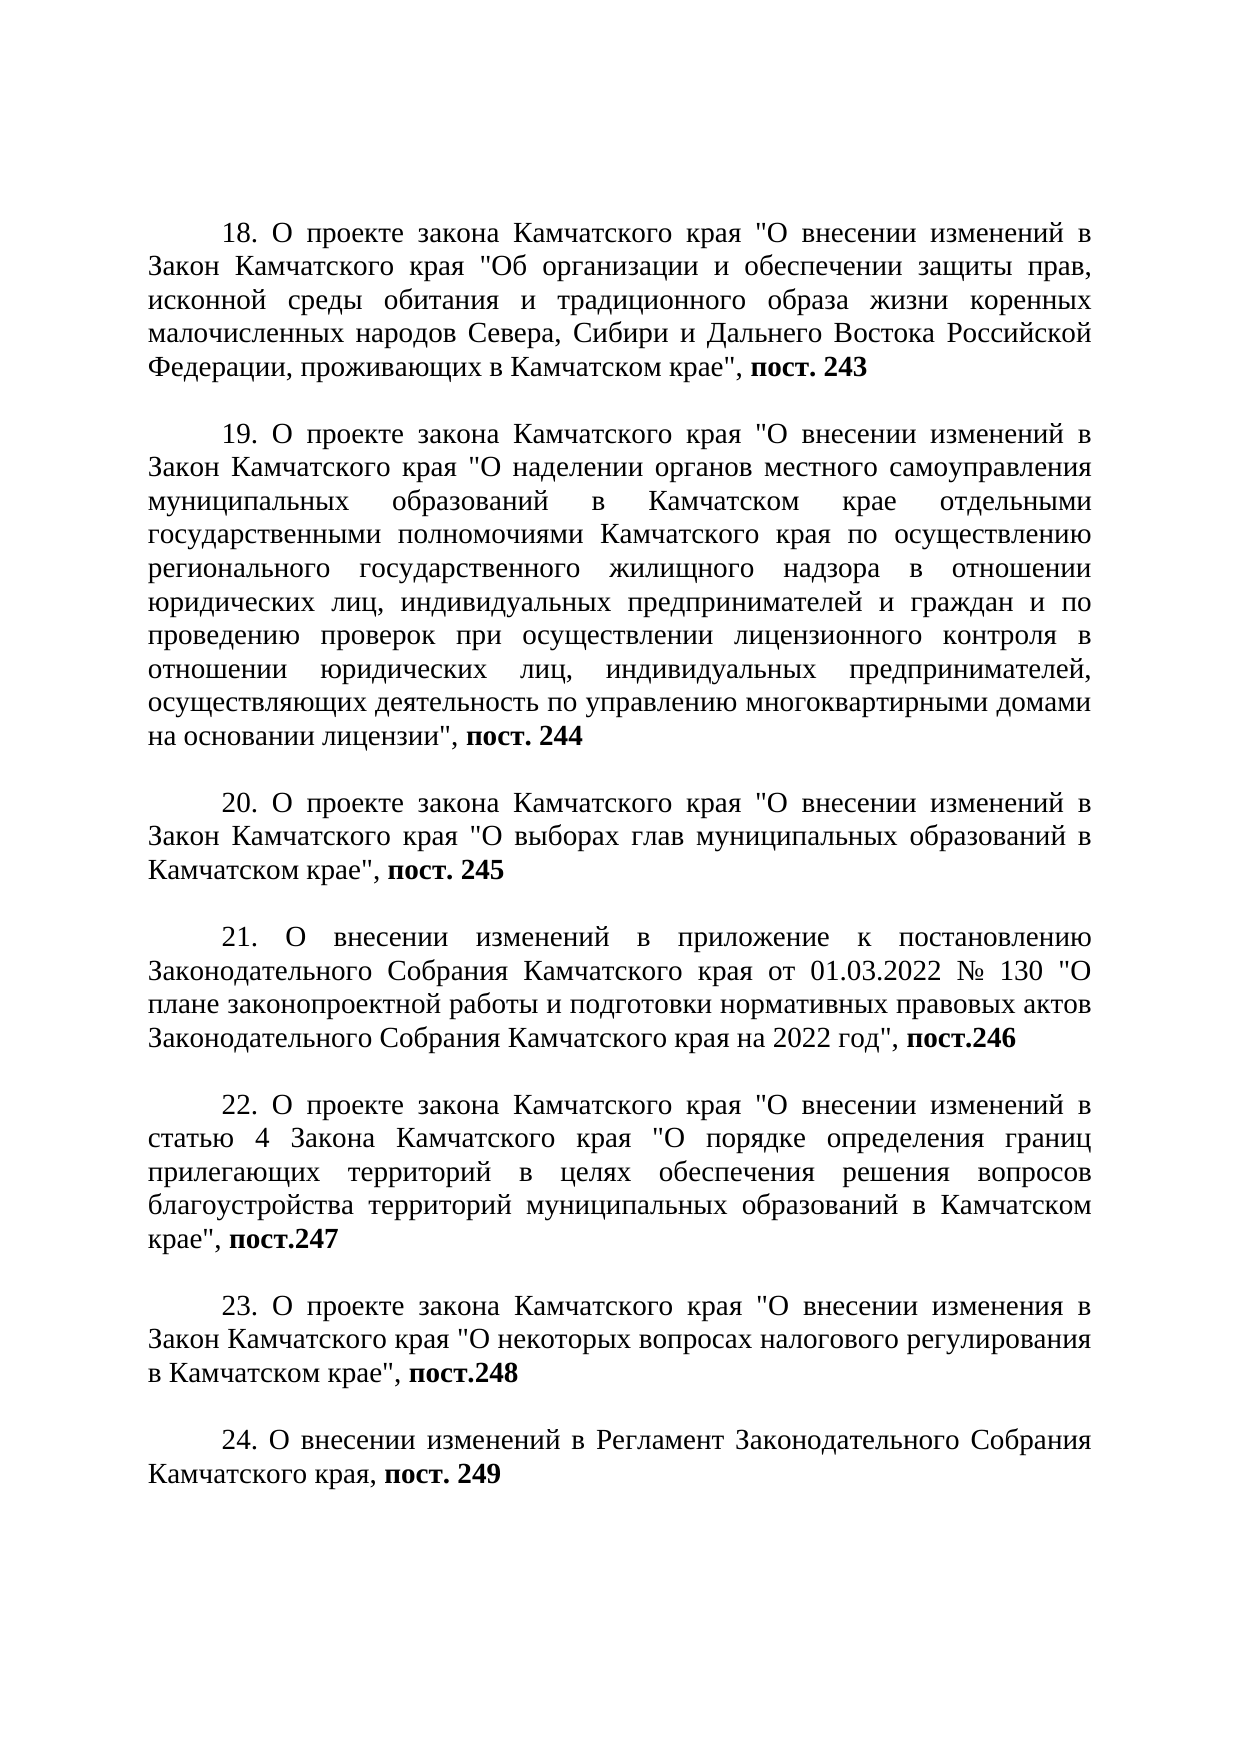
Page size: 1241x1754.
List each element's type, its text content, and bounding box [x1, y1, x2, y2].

text 20. О проекте закона Камчатского края "О внесении изменений в Закон Камчатского края "О выборах глав муниципальных образований в Камчатском крае", пост. 245 [148, 785, 1092, 886]
text 23. О проекте закона Камчатского края "О внесении изменения в Закон Камчатского края "О некоторых вопросах налогового регулирования в Камчатском крае", пост.248 [148, 1288, 1092, 1389]
text 19. О проекте закона Камчатского края "О внесении изменений в Закон Камчатского края "О наделении органов местного самоуправления муниципальных образований в Камчатском крае отдельными государственными полномочиями Камчатского края по осуществлению регионального государственного жилищного надзора в отношении юридических лиц, индивидуальных предпринимателей и граждан и по проведению проверок при осуществлении лицензионного контроля в отношении юридических лиц, индивидуальных предпринимателей, осуществляющих деятельность по управлению многоквартирными домами на основании лицензии", пост. 244 [148, 416, 1092, 751]
text 18. О проекте закона Камчатского края "О внесении изменений в Закон Камчатского края "Об организации и обеспечении защиты прав, исконной среды обитания и традиционного образа жизни коренных малочисленных народов Севера, Сибири и Дальнего Востока Российской Федерации, проживающих в Камчатском крае", пост. 243 [148, 215, 1092, 382]
text 24. О внесении изменений в Регламент Законодательного Собрания Камчатского края, пост. 249 [148, 1422, 1092, 1489]
text 22. О проекте закона Камчатского края "О внесении изменений в статью 4 Закона Камчатского края "О порядке определения границ прилегающих территорий в целях обеспечения решения вопросов благоустройства территорий муниципальных образований в Камчатском крае", пост.247 [148, 1087, 1092, 1254]
text 21. О внесении изменений в приложение к постановлению Законодательного Собрания Камчатского края от 01.03.2022 № 130 "О плане законопроектной работы и подготовки нормативных правовых актов Законодательного Собрания Камчатского края на 2022 год", пост.246 [148, 919, 1092, 1053]
